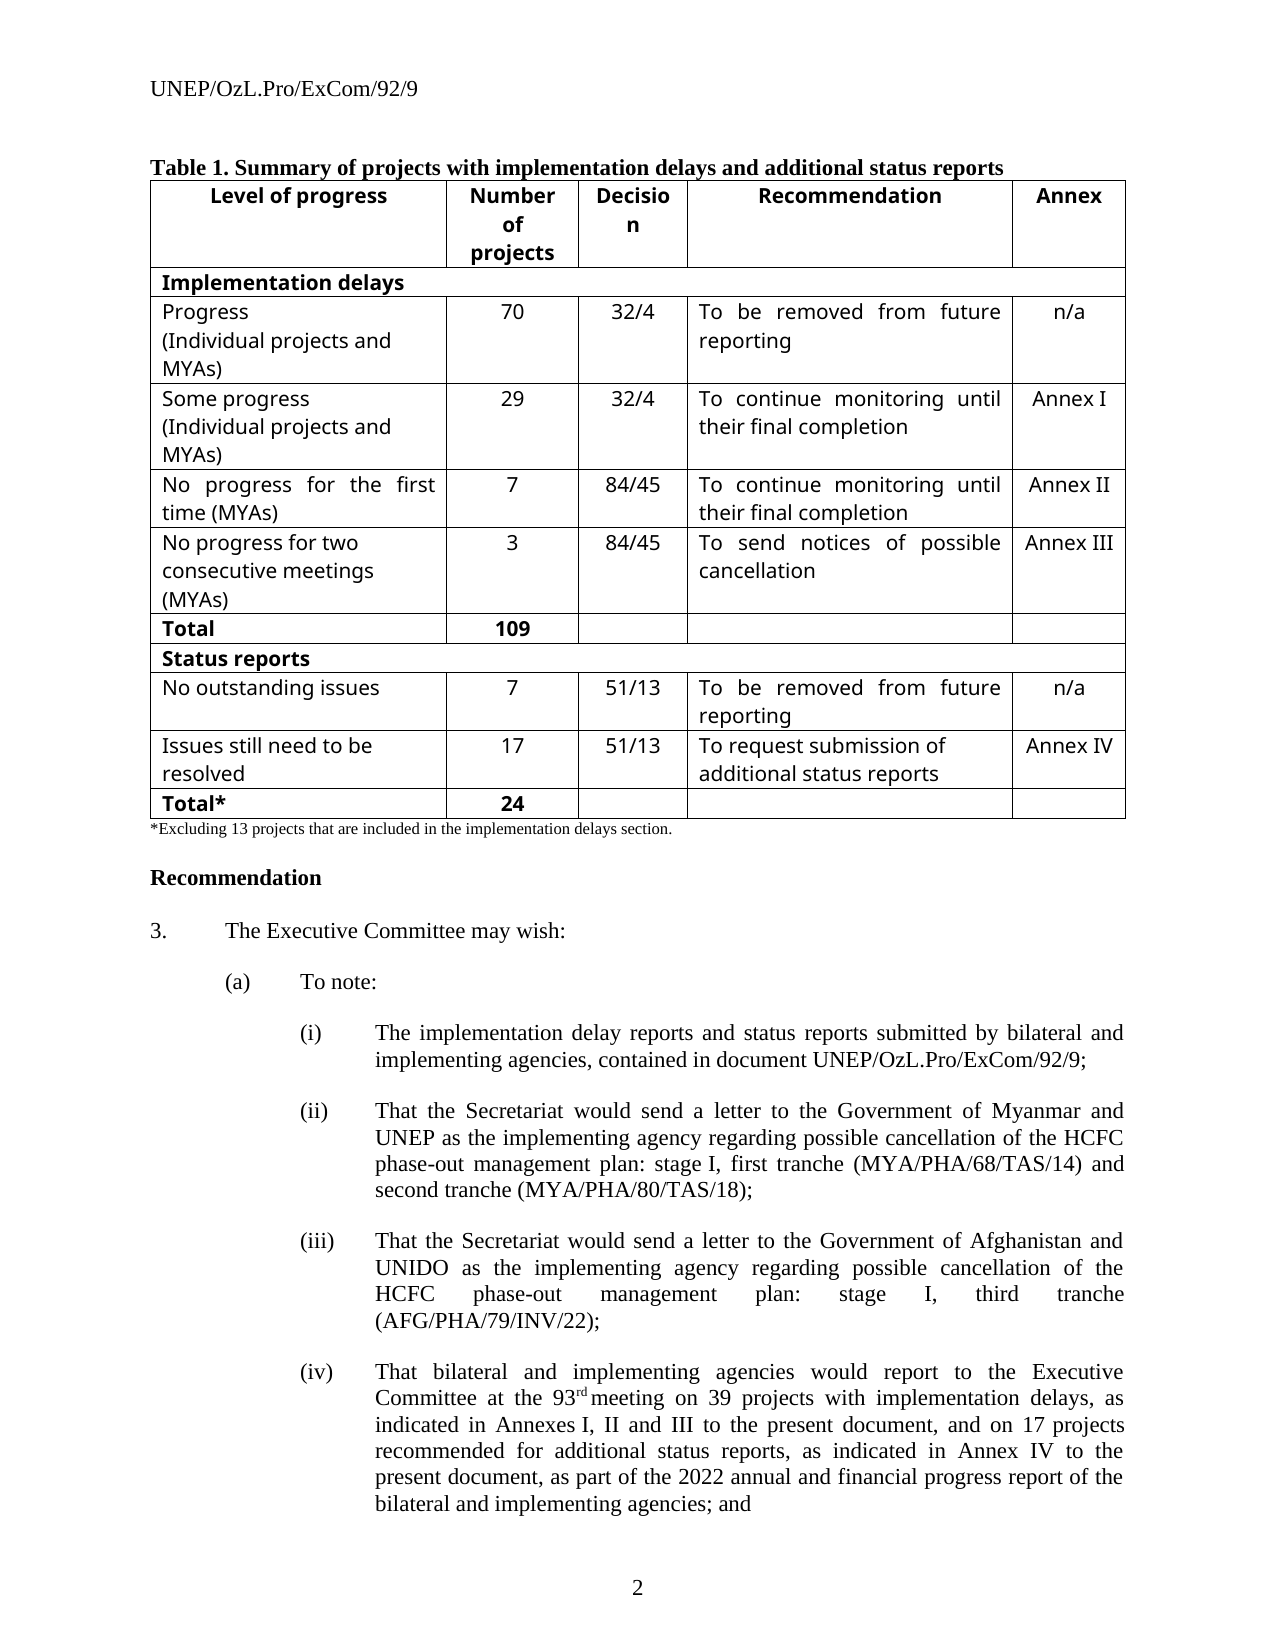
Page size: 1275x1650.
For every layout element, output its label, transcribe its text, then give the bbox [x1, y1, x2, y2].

table_cell [688, 789, 1012, 817]
table_cell [579, 614, 687, 643]
table_cell Some progress (Individual projects and MYAs) [151, 384, 446, 469]
table_cell Status reports [151, 644, 1125, 672]
table_cell 51/13 [579, 673, 687, 730]
subtitle The implementation delay reports and status reports submitted by bilateral and implementing agencies, contained in document UNEP/OzL.Pro/ExCom/92/9; [300, 1019, 1125, 1072]
table_cell No progress for two consecutive meetings (MYAs) [151, 528, 446, 613]
table_cell 7 [447, 470, 578, 527]
table_cell Progress (Individual projects and MYAs) [151, 297, 446, 383]
table_cell 29 [447, 384, 578, 469]
table_cell 84/45 [579, 528, 687, 613]
table_cell Annex II [1013, 470, 1125, 527]
table_cell [579, 789, 687, 817]
subtitle To note: [225, 968, 1125, 994]
table_cell To send notices of possible cancellation [688, 528, 1012, 613]
subtitle That bilateral and implementing agencies would report to the Executive Committee at the 93rd meeting on 39 projects with implementation delays, as indicated in Annexes I, II and III to the present document, and on 17 projects recommended for additional status reports, as indicated in Annex IV to the present document, as part of the 2022 annual and financial progress report of the bilateral and implementing agencies; and [300, 1358, 1125, 1516]
table_cell 109 [447, 614, 578, 643]
table_header Number of projects [447, 181, 578, 267]
table_cell Implementation delays [151, 268, 1125, 296]
table_cell To continue monitoring until their final completion [688, 384, 1012, 469]
table_cell [1013, 789, 1125, 817]
table_cell 70 [447, 297, 578, 383]
table_header Level of progress [151, 181, 446, 267]
table_cell [1013, 614, 1125, 643]
table_cell Total [151, 614, 446, 643]
table_header Recommendation [688, 181, 1012, 267]
table_cell 24 [447, 789, 578, 817]
table_cell 17 [447, 731, 578, 788]
table_cell Annex I [1013, 384, 1125, 469]
text Table 1. Summary of projects with implementation delays and additional status reports [150, 154, 1125, 180]
table_cell [688, 614, 1012, 643]
subtitle That the Secretariat would send a letter to the Government of Myanmar and UNEP as the implementing agency regarding possible cancellation of the HCFC phase-out management plan: stage I, first tranche (MYA/PHA/68/TAS/14) and second tranche (MYA/PHA/80/TAS/18); [300, 1097, 1125, 1203]
table_cell n/a [1013, 673, 1125, 730]
table_cell To request submission of additional status reports [688, 731, 1012, 788]
table_cell 84/45 [579, 470, 687, 527]
subtitle That the Secretariat would send a letter to the Government of Afghanistan and UNIDO as the implementing agency regarding possible cancellation of the HCFC phase-out management plan: stage I, third tranche (AFG/PHA/79/INV/22); [300, 1228, 1125, 1333]
table_cell 51/13 [579, 731, 687, 788]
table_cell No outstanding issues [151, 673, 446, 730]
table_cell To be removed from future reporting [688, 673, 1012, 730]
table_cell 7 [447, 673, 578, 730]
table_cell 3 [447, 528, 578, 613]
table_header Annex [1013, 181, 1125, 267]
table_cell No progress for the first time (MYAs) [151, 470, 446, 527]
table_cell n/a [1013, 297, 1125, 383]
subtitle *Excluding 13 projects that are included in the implementation delays section. [150, 819, 1125, 838]
table_cell Annex III [1013, 528, 1125, 613]
table_cell Issues still need to be resolved [151, 731, 446, 788]
subtitle The Executive Committee may wish: [150, 917, 1125, 943]
table_cell To continue monitoring until their final completion [688, 470, 1012, 527]
table_cell 32/4 [579, 297, 687, 383]
table_cell Annex IV [1013, 731, 1125, 788]
table_cell 32/4 [579, 384, 687, 469]
table_cell Total* [151, 789, 446, 817]
table_cell To be removed from future reporting [688, 297, 1012, 383]
table_header Decision [579, 181, 687, 267]
text Recommendation [150, 864, 1125, 890]
